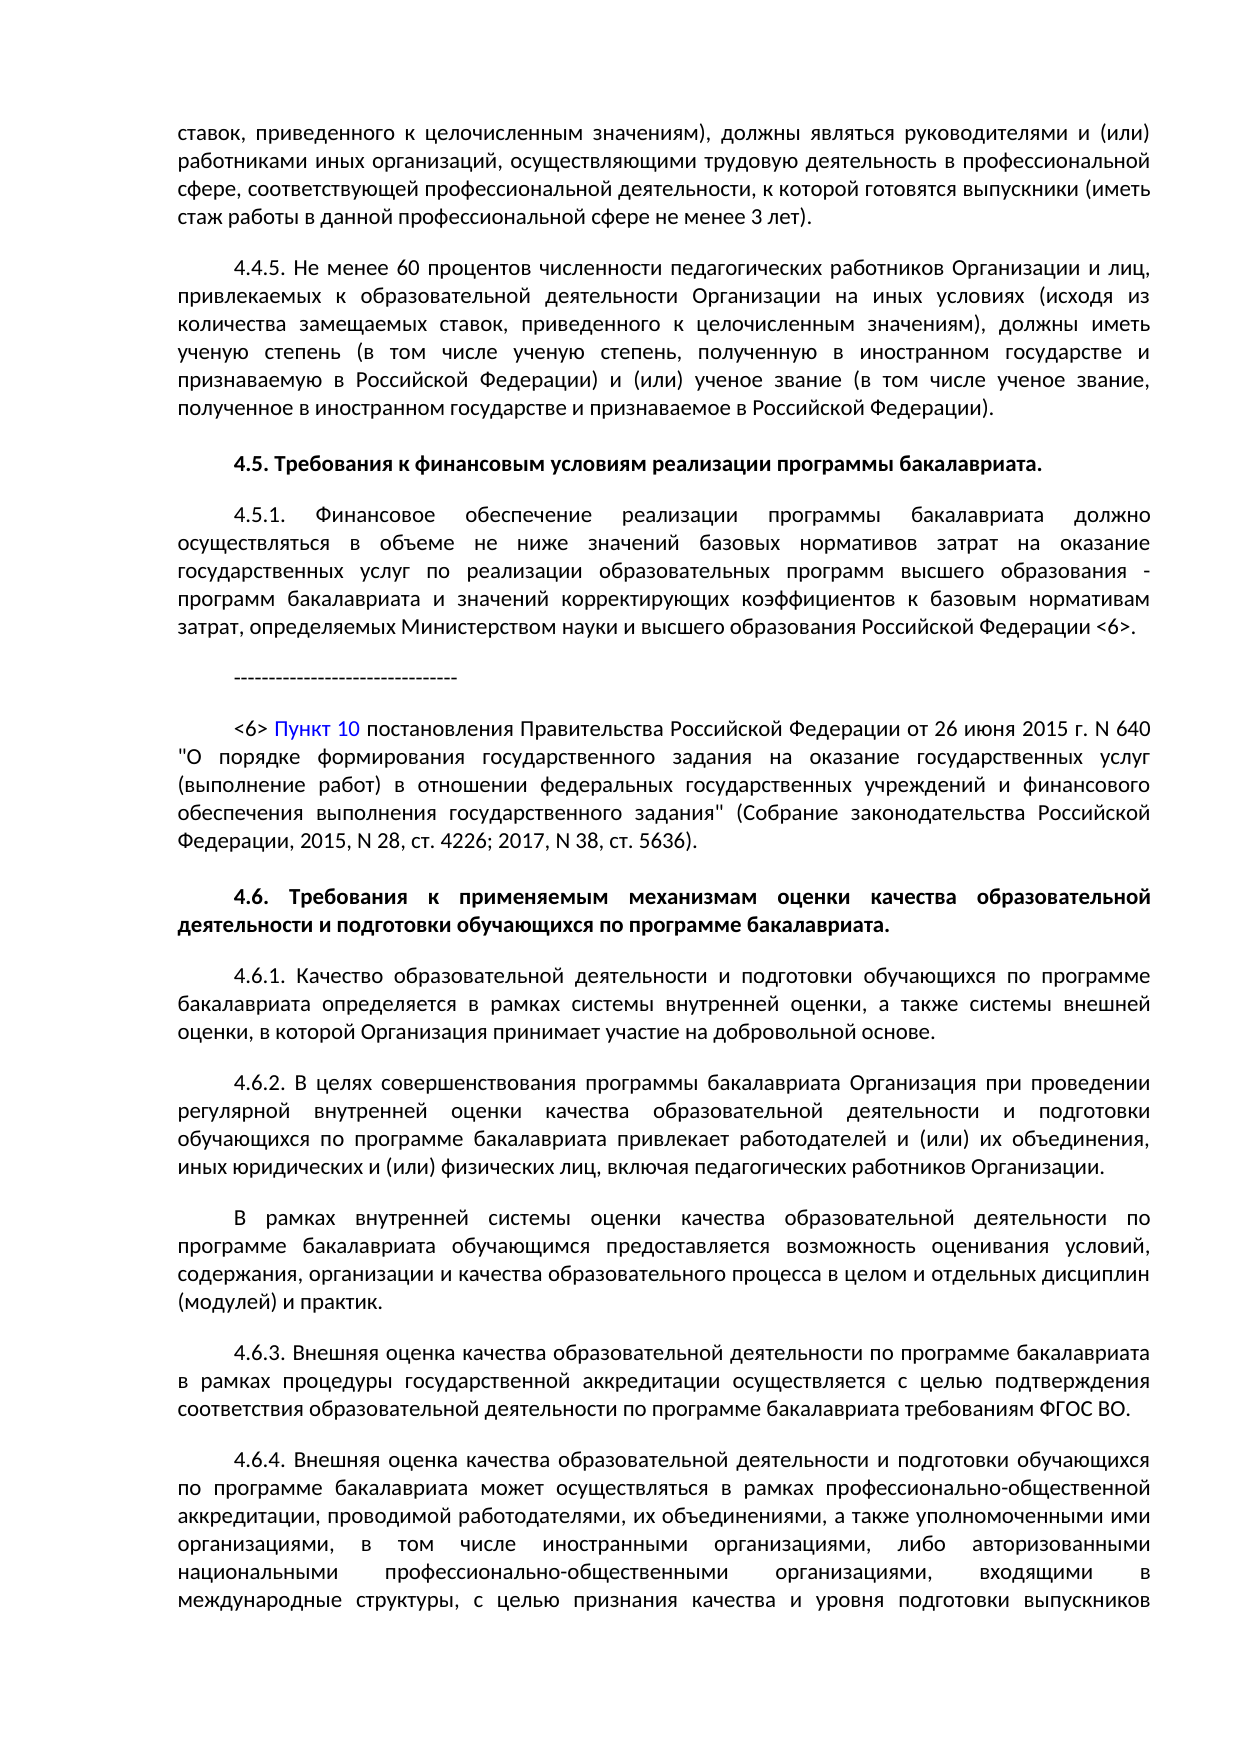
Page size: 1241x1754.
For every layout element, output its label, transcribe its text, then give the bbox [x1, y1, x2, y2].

text 4.4.5. Не менее 60 процентов численности педагогических работников Организации и лиц, привлекаемых к образовательной деятельности Организации на иных условиях (исходя из количества замещаемых ставок, приведенного к целочисленным значениям), должны иметь ученую степень (в том числе ученую степень, полученную в иностранном государстве и признаваемую в Российской Федерации) и (или) ученое звание (в том числе ученое звание, полученное в иностранном государстве и признаваемое в Российской Федерации). [177, 253, 1152, 421]
text 4.5.1. Финансовое обеспечение реализации программы бакалавриата должно осуществляться в объеме не ниже значений базовых нормативов затрат на оказание государственных услуг по реализации образовательных программ высшего образования - программ бакалавриата и значений корректирующих коэффициентов к базовым нормативам затрат, определяемых Министерством науки и высшего образования Российской Федерации <6>. [177, 500, 1152, 640]
text В рамках внутренней системы оценки качества образовательной деятельности по программе бакалавриата обучающимся предоставляется возможность оценивания условий, содержания, организации и качества образовательного процесса в целом и отдельных дисциплин (модулей) и практик. [177, 1203, 1152, 1315]
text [177, 1445, 1152, 1613]
text 4.6.1. Качество образовательной деятельности и подготовки обучающихся по программе бакалавриата определяется в рамках системы внутренней оценки, а также системы внешней оценки, в которой Организация принимает участие на добровольной основе. [177, 961, 1152, 1045]
text 4.6.2. В целях совершенствования программы бакалавриата Организация при проведении регулярной внутренней оценки качества образовательной деятельности и подготовки обучающихся по программе бакалавриата привлекает работодателей и (или) их объединения, иных юридических и (или) физических лиц, включая педагогических работников Организации. [177, 1068, 1152, 1180]
title 4.6. Требования к применяемым механизмам оценки качества образовательной деятельности и подготовки обучающихся по программе бакалавриата. [177, 882, 1152, 938]
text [177, 118, 1152, 230]
title 4.5. Требования к финансовым условиям реализации программы бакалавриата. [177, 449, 1152, 477]
text 4.6.3. Внешняя оценка качества образовательной деятельности по программе бакалавриата в рамках процедуры государственной аккредитации осуществляется с целью подтверждения соответствия образовательной деятельности по программе бакалавриата требованиям ФГОС ВО. [177, 1338, 1152, 1422]
text -------------------------------- [177, 663, 1152, 691]
text <6> Пункт 10 постановления Правительства Российской Федерации от 26 июня 2015 г. N 640 "О порядке формирования государственного задания на оказание государственных услуг (выполнение работ) в отношении федеральных государственных учреждений и финансового обеспечения выполнения государственного задания" (Собрание законодательства Российской Федерации, 2015, N 28, ст. 4226; 2017, N 38, ст. 5636). [177, 714, 1152, 854]
